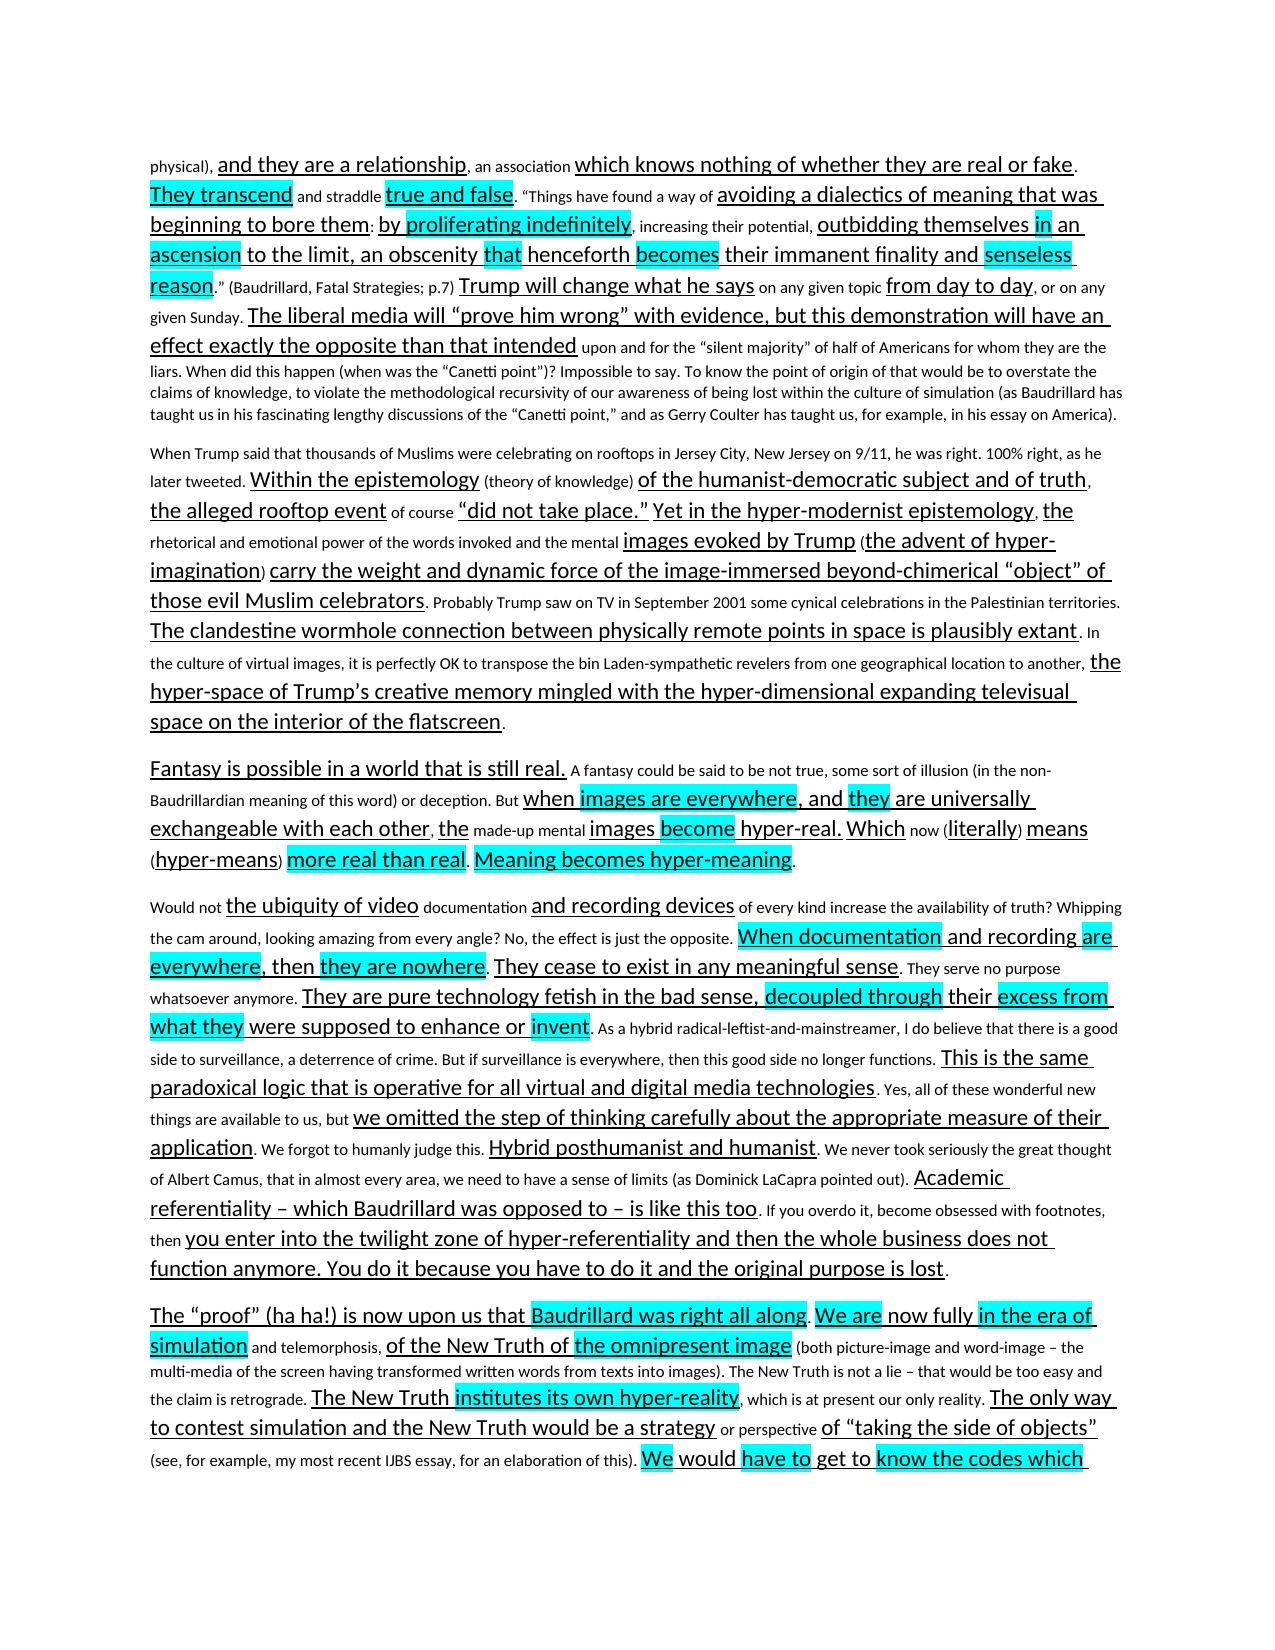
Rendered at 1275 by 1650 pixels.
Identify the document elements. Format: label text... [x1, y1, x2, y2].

text Would not the ubiquity of video documentation and recording devices of every kind increase the availability of truth? Whipping the cam around, looking amazing from every angle? No, the effect is just the opposite. When documentation and recording are everywhere, then they are nowhere. They cease to exist in any meaningful sense. They serve no purpose whatsoever anymore. They are pure technology fetish in the bad sense, decoupled through their excess from what they were supposed to enhance or invent. As a hybrid radical-leftist-and-mainstreamer, I do believe that there is a good side to surveillance, a deterrence of crime. But if surveillance is everywhere, then this good side no longer functions. This is the same paradoxical logic that is operative for all virtual and digital media technologies. Yes, all of these wonderful new things are available to us, but we omitted the step of thinking carefully about the appropriate measure of their application. We forgot to humanly judge this. Hybrid posthumanist and humanist. We never took seriously the great thought of Albert Camus, that in almost every area, we need to have a sense of limits (as Dominick LaCapra pointed out). Academic referentiality – which Baudrillard was opposed to – is like this too. If you overdo it, become obsessed with footnotes, then you enter into the twilight zone of hyper-referentiality and then the whole business does not function anymore. You do it because you have to do it and the original purpose is lost. [150, 892, 1125, 1282]
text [150, 1301, 1125, 1472]
text When Trump said that thousands of Muslims were celebrating on rooftops in Jersey City, New Jersey on 9/11, he was right. 100% right, as he later tweeted. Within the epistemology (theory of knowledge) of the humanist-democratic subject and of truth, the alleged rooftop event of course “did not take place.” Yet in the hyper-modernist epistemology, the rhetorical and emotional power of the words invoked and the mental images evoked by Trump (the advent of hyper-imagination) carry the weight and dynamic force of the image-immersed beyond-chimerical “object” of those evil Muslim celebrators. Probably Trump saw on TV in September 2001 some cynical celebrations in the Palestinian territories. The clandestine wormhole connection between physically remote points in space is plausibly extant. In the culture of virtual images, it is perfectly OK to transpose the bin Laden-sympathetic revelers from one geographical location to another, the hyper-space of Trump’s creative memory mingled with the hyper-dimensional expanding televisual space on the interior of the flatscreen. [150, 443, 1125, 735]
text Fantasy is possible in a world that is still real. A fantasy could be said to be not true, some sort of illusion (in the non-Baudrillardian meaning of this word) or deception. But when images are everywhere, and they are universally exchangeable with each other, the made-up mental images become hyper-real. Which now (literally) means (hyper-means) more real than real. Meaning becomes hyper-meaning. [150, 754, 1125, 873]
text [150, 150, 1125, 425]
